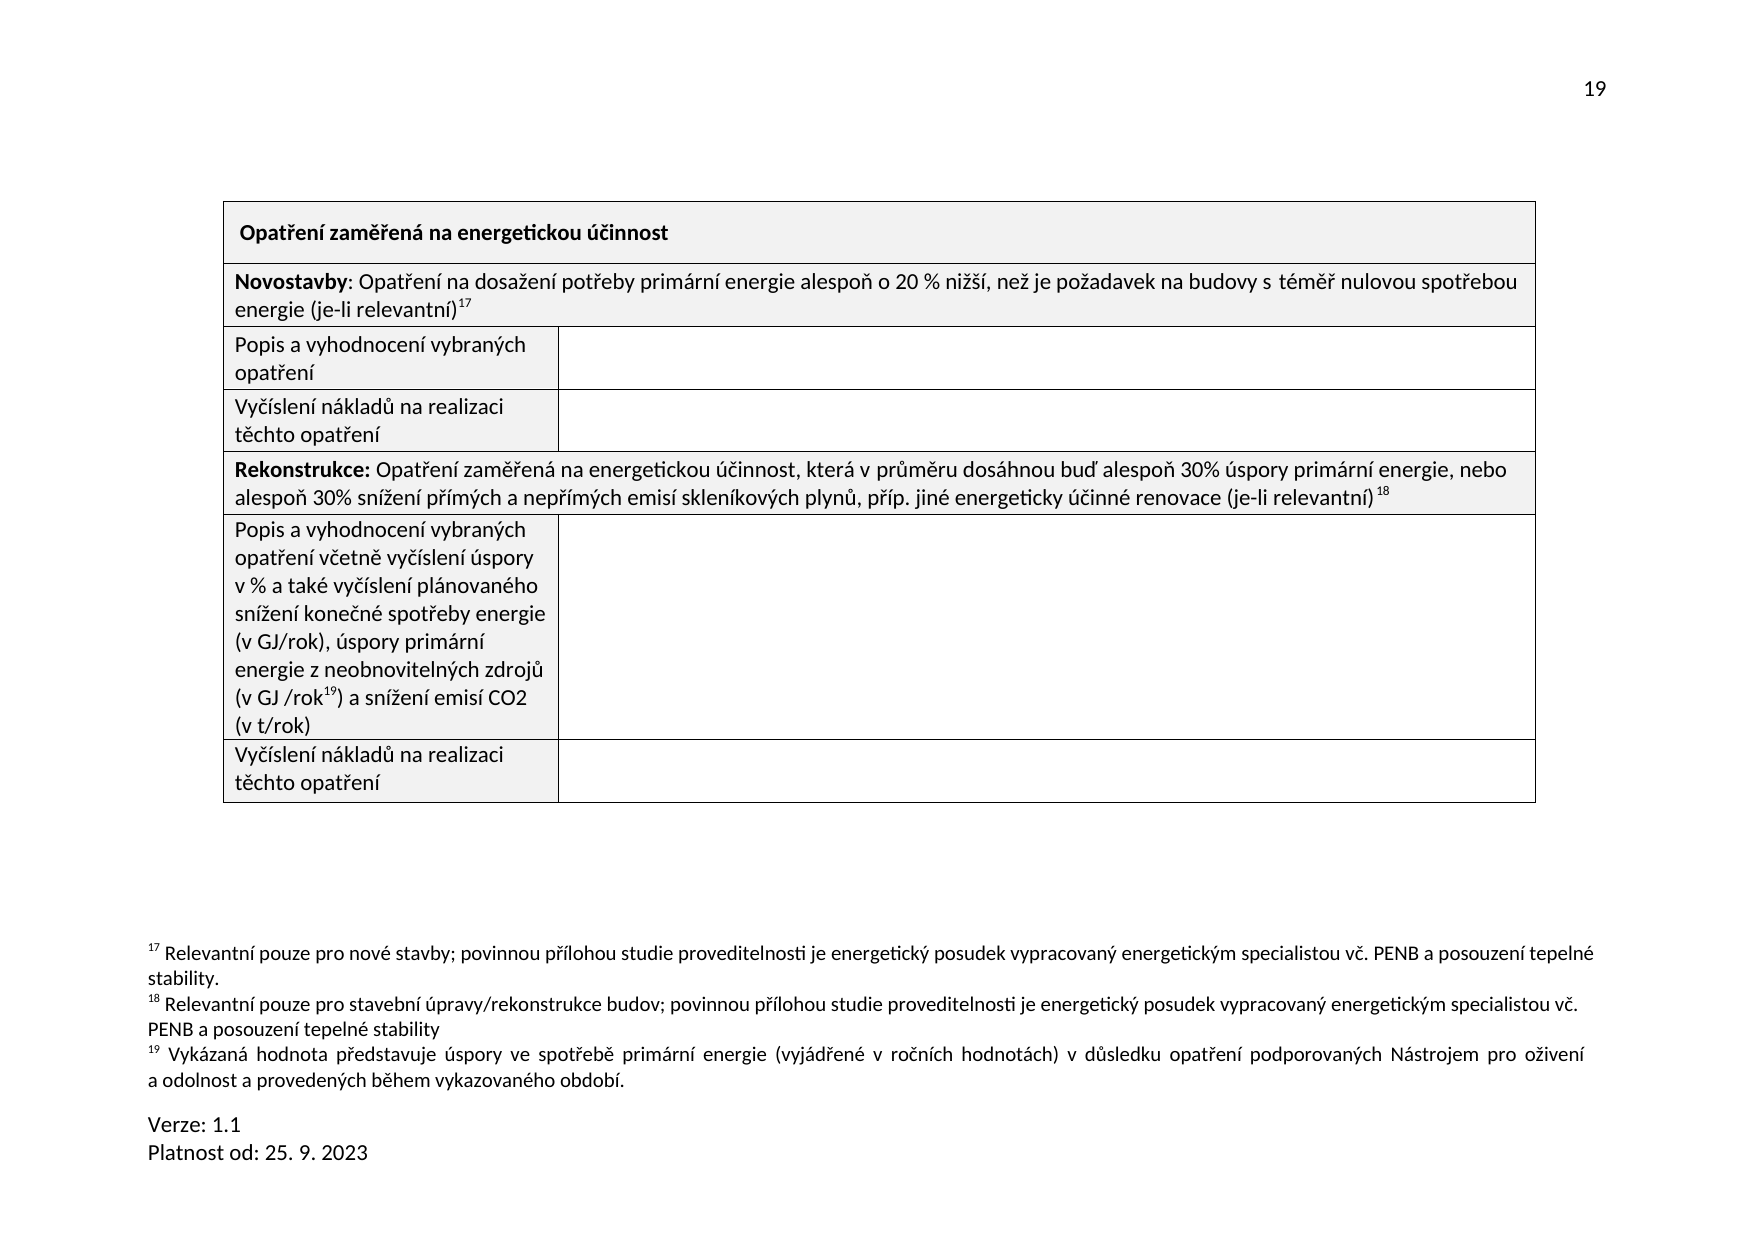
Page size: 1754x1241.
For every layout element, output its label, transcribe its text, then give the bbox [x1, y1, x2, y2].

table_header Opatření zaměřená na energetickou účinnost [224, 202, 1535, 263]
table_cell Vyčíslení nákladů na realizaci těchto opatření [224, 390, 558, 451]
table_cell [559, 740, 1535, 802]
table_cell Vyčíslení nákladů na realizaci těchto opatření [224, 740, 558, 802]
table_cell [559, 327, 1535, 388]
table_cell [559, 515, 1535, 739]
table_cell Popis a vyhodnocení vybraných opatření včetně vyčíslení úspory v % a také vyčíslení plánovaného snížení konečné spotřeby energie (v GJ/rok), úspory primární energie z neobnovitelných zdrojů (v GJ /rok) a snížení emisí CO2 (v t/rok) [224, 515, 558, 739]
table_cell Popis a vyhodnocení vybraných opatření [224, 327, 558, 388]
table_cell Rekonstrukce: Opatření zaměřená na energetickou účinnost, která v průměru dosáhnou buď alespoň 30% úspory primární energie, nebo alespoň 30% snížení přímých a nepřímých emisí skleníkových plynů, příp. jiné energeticky účinné renovace (je-li relevantní) [224, 452, 1535, 514]
table_cell Novostavby: Opatření na dosažení potřeby primární energie alespoň o 20 % nižší, než je požadavek na budovy s téměř nulovou spotřebou energie (je-li relevantní) [224, 264, 1535, 326]
table_cell [559, 390, 1535, 451]
